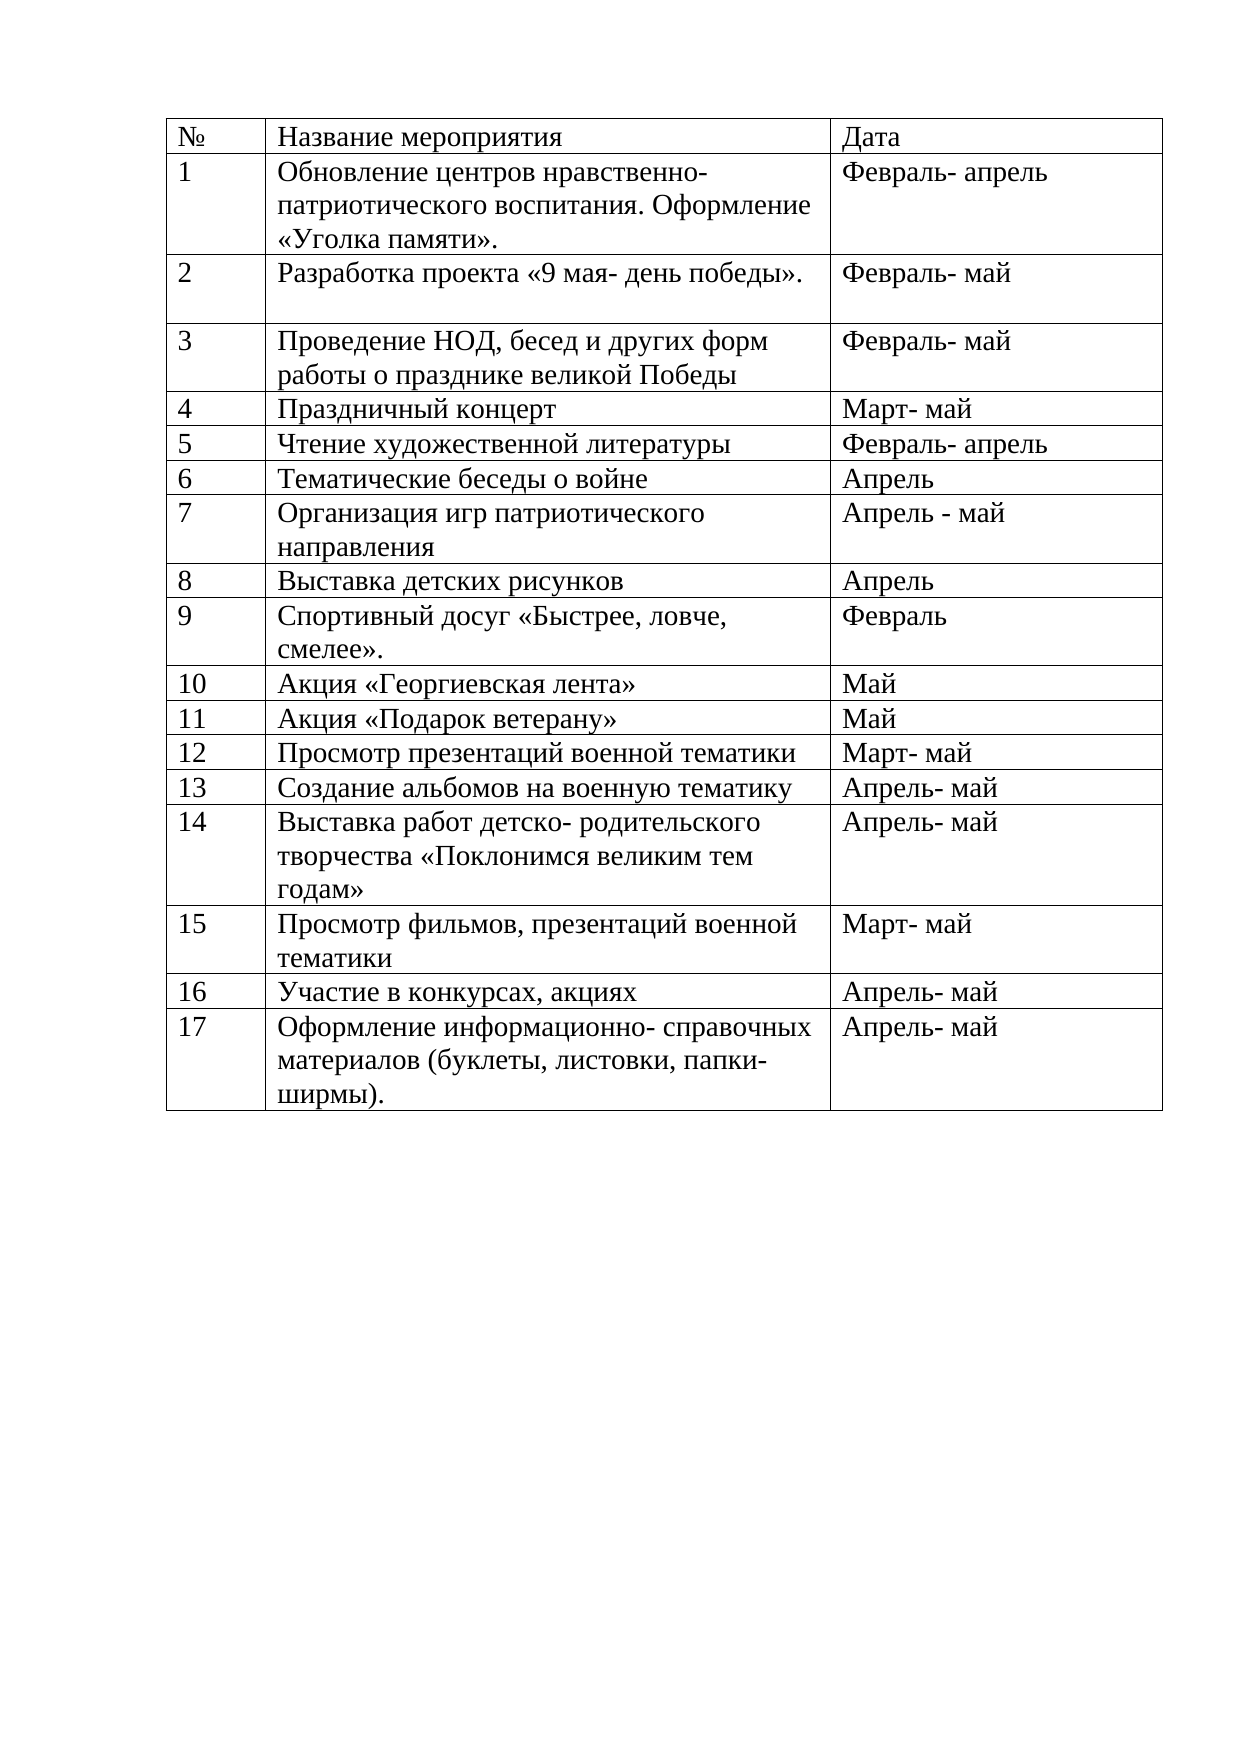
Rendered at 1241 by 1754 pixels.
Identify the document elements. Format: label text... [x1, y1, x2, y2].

table_cell Выставка работ детско- родительского творчества «Поклонимся великим тем годам» [266, 805, 830, 905]
table_cell Тематические беседы о войне [266, 461, 830, 494]
table_cell 1 [167, 154, 265, 254]
table_cell Разработка проекта «9 мая- день победы». [266, 255, 830, 322]
table_cell Февраль- май [831, 255, 1162, 322]
table_cell Проведение НОД, бесед и других форм работы о празднике великой Победы [266, 324, 830, 391]
table_cell Апрель [831, 564, 1162, 597]
table_cell 15 [167, 906, 265, 973]
table_cell 11 [167, 701, 265, 734]
table_header Название мероприятия [266, 119, 830, 153]
table_cell 7 [167, 495, 265, 562]
table_header Дата [831, 119, 1162, 153]
table_cell Акция «Подарок ветерану» [266, 701, 830, 734]
table_cell Создание альбомов на военную тематику [266, 770, 830, 803]
table_cell Май [831, 666, 1162, 700]
table_cell Участие в конкурсах, акциях [266, 974, 830, 1008]
table_cell Акция «Георгиевская лента» [266, 666, 830, 700]
table_cell Март- май [831, 392, 1162, 425]
table_cell Организация игр патриотического направления [266, 495, 830, 562]
table_cell Чтение художественной литературы [266, 426, 830, 460]
table_cell Февраль- апрель [831, 154, 1162, 254]
table_cell Просмотр презентаций военной тематики [266, 735, 830, 769]
table_cell Апрель [831, 461, 1162, 494]
table_cell 9 [167, 598, 265, 665]
table_cell Выставка детских рисунков [266, 564, 830, 597]
table_cell 8 [167, 564, 265, 597]
table_cell Просмотр фильмов, презентаций военной тематики [266, 906, 830, 973]
table_cell 10 [167, 666, 265, 700]
table_cell 13 [167, 770, 265, 803]
table_cell Обновление центров нравственно- патриотического воспитания. Оформление «Уголка памяти». [266, 154, 830, 254]
table_cell 14 [167, 805, 265, 905]
table_cell Апрель- май [831, 974, 1162, 1008]
table_cell Оформление информационно- справочных материалов (буклеты, листовки, папки- ширмы). [266, 1009, 830, 1109]
table_cell Февраль- апрель [831, 426, 1162, 460]
table_cell 17 [167, 1009, 265, 1109]
table_cell Праздничный концерт [266, 392, 830, 425]
table_cell Апрель- май [831, 770, 1162, 803]
table_cell Февраль [831, 598, 1162, 665]
table_cell 16 [167, 974, 265, 1008]
table_cell 3 [167, 324, 265, 391]
table_cell Апрель - май [831, 495, 1162, 562]
table_cell Спортивный досуг «Быстрее, ловче, смелее». [266, 598, 830, 665]
table_cell 5 [167, 426, 265, 460]
table_cell 12 [167, 735, 265, 769]
table_cell 6 [167, 461, 265, 494]
table_header № [167, 119, 265, 153]
table_cell 2 [167, 255, 265, 322]
table_cell Март- май [831, 906, 1162, 973]
table_cell Май [831, 701, 1162, 734]
table_cell Февраль- май [831, 324, 1162, 391]
table_cell Апрель- май [831, 805, 1162, 905]
table_cell Апрель- май [831, 1009, 1162, 1109]
table_cell Март- май [831, 735, 1162, 769]
table_cell 4 [167, 392, 265, 425]
